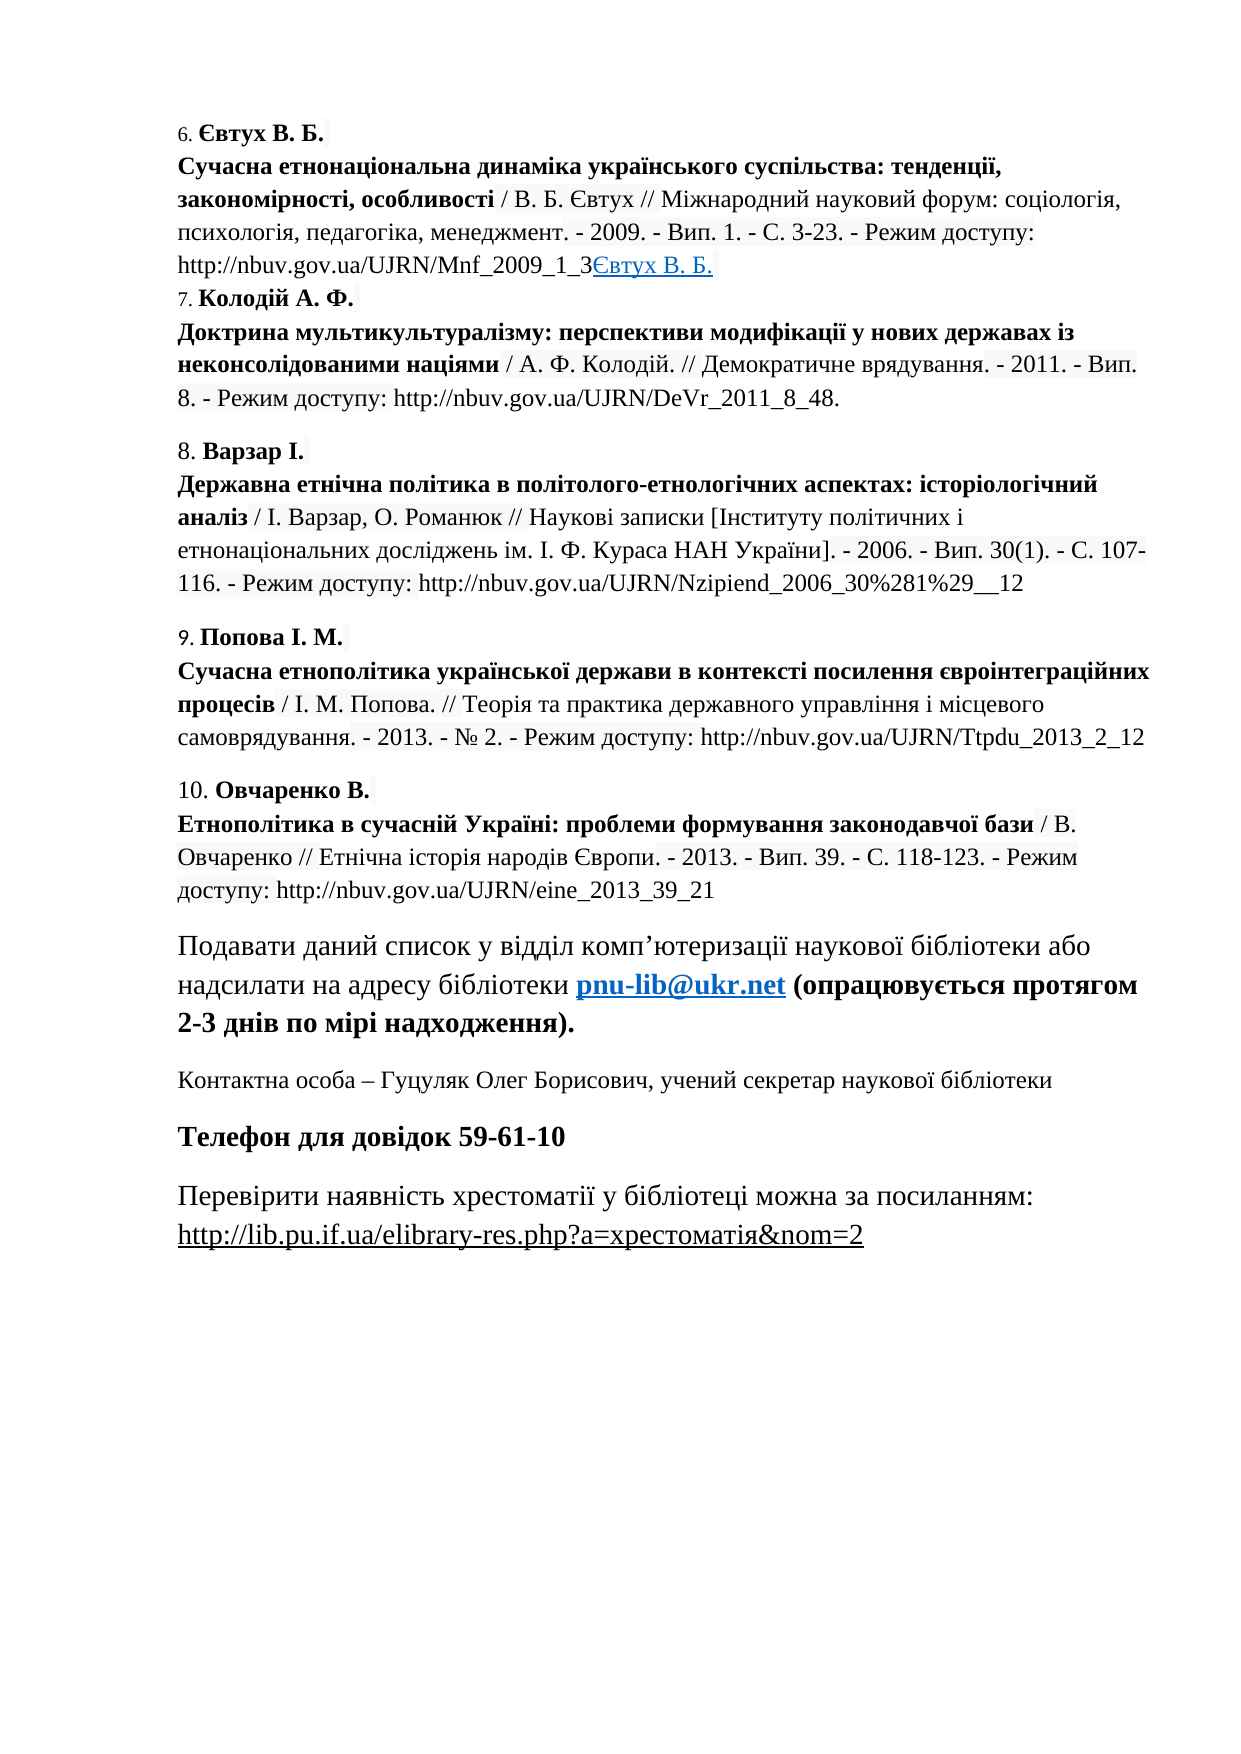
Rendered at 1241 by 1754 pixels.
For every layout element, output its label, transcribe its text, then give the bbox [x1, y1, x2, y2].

text Перевірити наявність хрестоматії у бібліотеці можна за посиланням: http://lib.pu.if.ua/elibrary-res.php?a=хрестоматія&nom=2 [177, 1178, 1152, 1250]
text 6. Євтух В. Б. Сучасна етнонаціональна динаміка українського суспільства: тенденції, закономірності, особливості / В. Б. Євтух // Міжнародний науковий форум: соціологія, психологія, педагогіка, менеджмент. - 2009. - Вип. 1. - С. 3-23. - Режим доступу: http://nbuv.gov.ua/UJRN/Mnf_2009_1_3Євтух В. Б. 7. Колодій А. Ф. Доктрина мультикультуралізму: перспективи модифікації у нових державах із неконсолідованими націями / А. Ф. Колодій. // Демократичне врядування. - 2011. - Вип. 8. - Режим доступу: http://nbuv.gov.ua/UJRN/DeVr_2011_8_48. [177, 118, 1152, 411]
text 9. Попова І. М. Сучасна етнополітика української держави в контексті посилення євроінтеграційних процесів / І. М. Попова. // Теорія та практика державного управління і місцевого самоврядування. - 2013. - № 2. - Режим доступу: http://nbuv.gov.ua/UJRN/Ttpdu_2013_2_12 [177, 622, 1152, 751]
text Телефон для довідок 59-61-10 [177, 1119, 1152, 1152]
text 8. Варзар І. Державна етнічна політика в політолого-етнологічних аспектах: історіологічний аналіз / І. Варзар, О. Романюк // Наукові записки [Інституту політичних і етнонаціональних досліджень ім. І. Ф. Кураса НАН України]. - 2006. - Вип. 30(1). - С. 107-116. - Режим доступу: http://nbuv.gov.ua/UJRN/Nzipiend_2006_30%281%29__12 [177, 436, 1152, 597]
text Подавати даний список у відділ комп’ютеризації наукової бібліотеки або надсилати на адресу бібліотеки pnu-lib@ukr.net (опрацювується протягом 2-3 днів по мірі надходження). [177, 928, 1152, 1039]
text 10. Овчаренко В. Етнополітика в сучасній Україні: проблеми формування законодавчої бази / В. Овчаренко // Етнічна історія народів Європи. - 2013. - Вип. 39. - С. 118-123. - Режим доступу: http://nbuv.gov.ua/UJRN/eine_2013_39_21 [177, 776, 1152, 903]
text Контактна особа – Гуцуляк Олег Борисович, учений секретар наукової бібліотеки [177, 1065, 1152, 1094]
